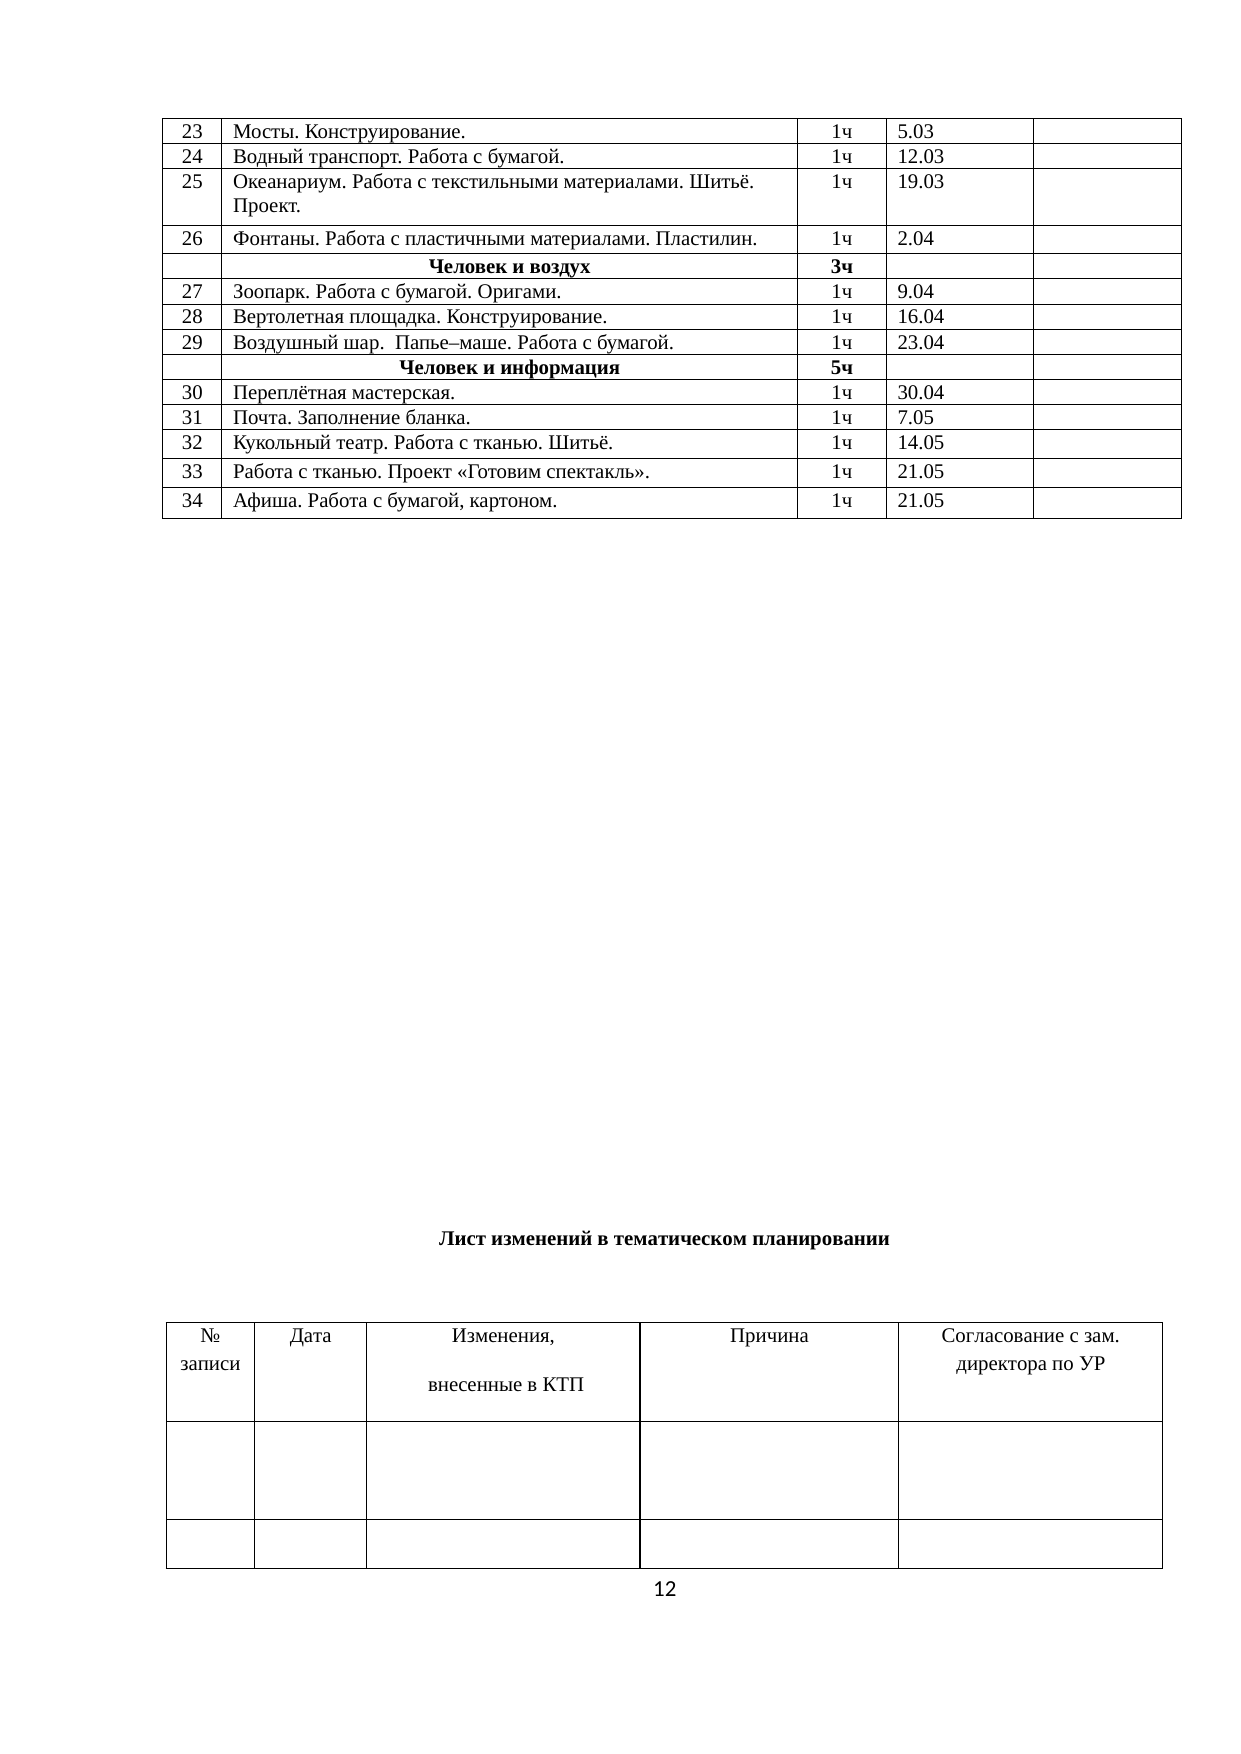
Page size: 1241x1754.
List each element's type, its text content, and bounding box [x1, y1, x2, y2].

table_cell 1ч [798, 144, 886, 168]
table_cell Вертолетная площадка. Конструирование. [222, 305, 797, 328]
table_cell 21.05 [887, 459, 1033, 487]
table_cell [1034, 459, 1181, 487]
table_cell 24 [163, 144, 221, 168]
table_cell 7.05 [887, 405, 1033, 429]
table_cell 19.03 [887, 169, 1033, 225]
table_cell 32 [163, 430, 221, 458]
table_cell [1034, 355, 1181, 379]
table_cell Афиша. Работа с бумагой, картоном. [222, 488, 797, 518]
table_cell [1034, 226, 1181, 253]
table_cell 1ч [798, 380, 886, 404]
table_cell [1034, 330, 1181, 354]
table_header Изменения, внесенные в КТП [367, 1323, 639, 1421]
table_cell 2.04 [887, 226, 1033, 253]
table_cell [163, 355, 221, 379]
table_cell Водный транспорт. Работа с бумагой. [222, 144, 797, 168]
table_cell [255, 1520, 366, 1568]
table_cell Океанариум. Работа с текстильными материалами. Шитьё. Проект. [222, 169, 797, 225]
table_cell 12.03 [887, 144, 1033, 168]
table_cell 30.04 [887, 380, 1033, 404]
table_cell Переплётная мастерская. [222, 380, 797, 404]
table_cell 1ч [798, 430, 886, 458]
table_cell 1ч [798, 279, 886, 303]
table_cell [641, 1422, 898, 1518]
table_cell [1034, 144, 1181, 168]
table_cell 33 [163, 459, 221, 487]
table_cell Фонтаны. Работа с пластичными материалами. Пластилин. [222, 226, 797, 253]
table_cell Мосты. Конструирование. [222, 119, 797, 143]
table_cell 31 [163, 405, 221, 429]
table_cell [1034, 405, 1181, 429]
table_cell [1034, 488, 1181, 518]
table_cell [1034, 119, 1181, 143]
table_cell 5.03 [887, 119, 1033, 143]
table_cell 23 [163, 119, 221, 143]
table_cell [887, 254, 1033, 278]
table_cell 21.05 [887, 488, 1033, 518]
table_cell 23.04 [887, 330, 1033, 354]
table_cell 5ч [798, 355, 886, 379]
table_cell Воздушный шар. Папье–маше. Работа с бумагой. [222, 330, 797, 354]
table_cell 25 [163, 169, 221, 225]
table_header Причина [641, 1323, 898, 1421]
table_cell [641, 1520, 898, 1568]
table_cell 16.04 [887, 305, 1033, 328]
table_cell 14.05 [887, 430, 1033, 458]
table_cell 30 [163, 380, 221, 404]
table_cell 34 [163, 488, 221, 518]
table_cell [899, 1520, 1162, 1568]
table_cell 1ч [798, 488, 886, 518]
table_cell Человек и информация [222, 355, 797, 379]
table_cell [899, 1422, 1162, 1518]
table_cell Кукольный театр. Работа с тканью. Шитьё. [222, 430, 797, 458]
table_cell 1ч [798, 330, 886, 354]
table_cell [167, 1422, 254, 1518]
table_cell [1034, 305, 1181, 328]
table_cell [887, 355, 1033, 379]
table_cell 27 [163, 279, 221, 303]
table_cell 28 [163, 305, 221, 328]
table_header № записи [167, 1323, 254, 1421]
table_cell 29 [163, 330, 221, 354]
table_cell [367, 1520, 639, 1568]
table_cell [167, 1520, 254, 1568]
table_cell Зоопарк. Работа с бумагой. Оригами. [222, 279, 797, 303]
table_cell 1ч [798, 459, 886, 487]
table_cell 3ч [798, 254, 886, 278]
table_cell [1034, 380, 1181, 404]
table_cell [1034, 430, 1181, 458]
table_cell [1034, 279, 1181, 303]
table_header Дата [255, 1323, 366, 1421]
table_cell [1034, 254, 1181, 278]
table_cell 9.04 [887, 279, 1033, 303]
table_cell Работа с тканью. Проект «Готовим спектакль». [222, 459, 797, 487]
table_cell 26 [163, 226, 221, 253]
table_cell Человек и воздух [222, 254, 797, 278]
table_cell [163, 254, 221, 278]
table_cell 1ч [798, 405, 886, 429]
table_cell [367, 1422, 639, 1518]
text Лист изменений в тематическом планировании [177, 1225, 1152, 1249]
table_cell 1ч [798, 305, 886, 328]
table_header Согласование с зам. директора по УР [899, 1323, 1162, 1421]
table_cell 1ч [798, 226, 886, 253]
table_cell [255, 1422, 366, 1518]
table_cell Почта. Заполнение бланка. [222, 405, 797, 429]
table_cell [1034, 169, 1181, 225]
table_cell 1ч [798, 119, 886, 143]
table_cell 1ч [798, 169, 886, 225]
